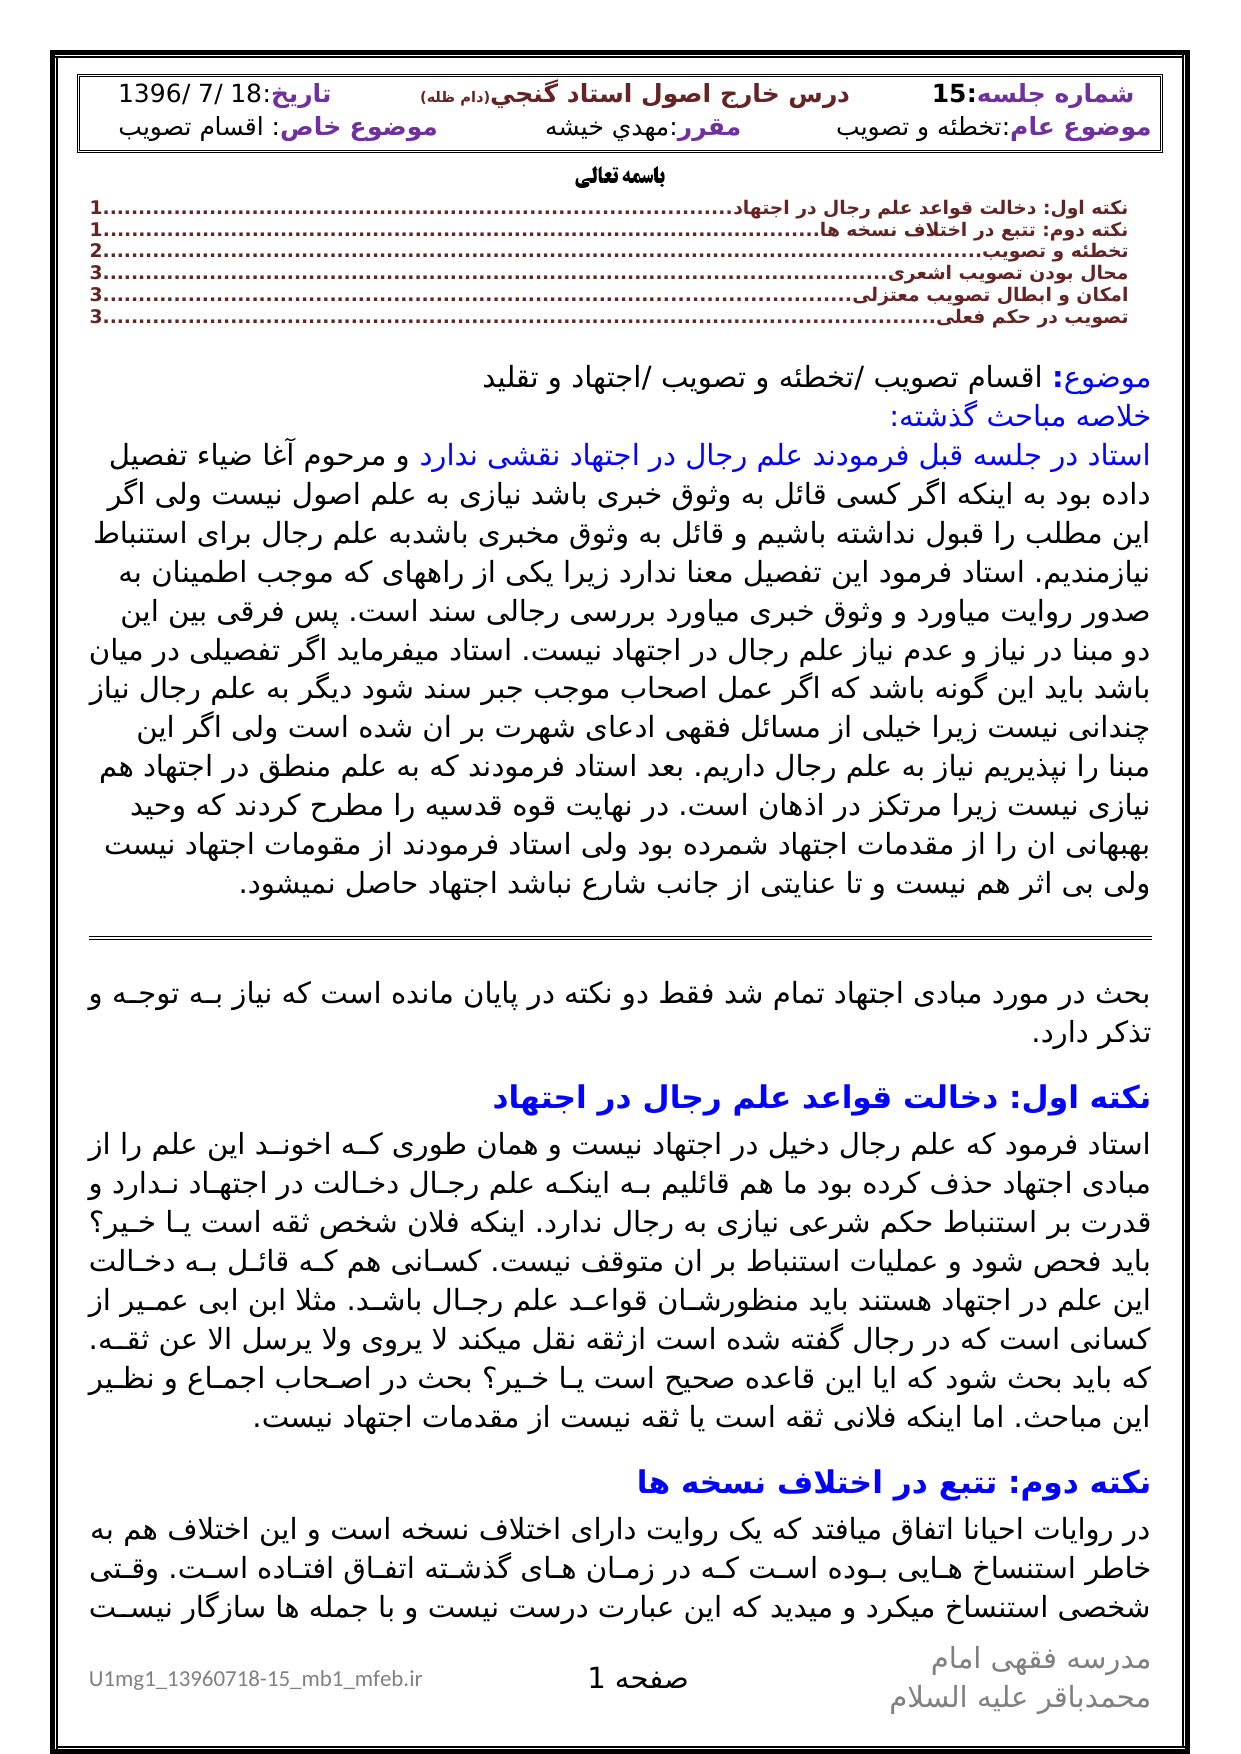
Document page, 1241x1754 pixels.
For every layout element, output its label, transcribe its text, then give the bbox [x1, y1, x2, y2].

text بحث در مورد مبادی اجتهاد تمام شد فقط دو نکته در پایان مانده است که نیاز به توجه و تذکر دارد. [89, 977, 1152, 1049]
text خلاصه مباحث گذشته: [89, 399, 1152, 433]
text موضوع: اقسام تصویب /تخطئه و تصویب /اجتهاد و تقلید [89, 360, 1152, 394]
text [89, 1512, 1152, 1624]
text نکته دوم: تتبع در اختلاف نسخه ها 1 [89, 218, 1128, 240]
text امکان و ابطال تصویب معتزلی 3 [89, 284, 1128, 306]
picture [560, 157, 680, 197]
text استاد فرمود که علم رجال دخیل در اجتهاد نیست و همان طوری که اخوند این علم را از مبادی اجتهاد حذف کرده بود ما هم قائلیم به اینکه علم رجال دخالت در اجتهاد ندارد و قدرت بر استنباط حکم شرعی نیازی به رجال ندارد. اینکه فلان شخص ثقه است یا خیر؟ باید فحص شود و عملیات استنباط بر ان متوقف نیست. کسانی هم که قائل به دخالت این علم در اجتهاد هستند باید منظورشان قواعد علم رجال باشد. مثلا ابن ابی عمیر از کسانی است که در رجال گفته شده است ازثقه نقل میکند لا یروی ولا یرسل الا عن ثقه. که باید بحث شود که ایا این قاعده صحیح است یا خیر؟ بحث در اصحاب اجماع و نظیر این مباحث. اما اینکه فلانی ثقه است یا ثقه نیست از مقدمات اجتهاد نیست. [89, 1128, 1152, 1434]
text تصویب در حکم فعلی 3 [89, 306, 1128, 328]
text محال بودن تصویب اشعری 3 [89, 262, 1128, 284]
subtitle نکته دوم: تتبع در اختلاف نسخه ها [89, 1464, 1152, 1501]
text استاد در جلسه قبل فرمودند علم رجال در اجتهاد نقشی ندارد و مرحوم آغا ضیاء تفصیل داده بود به اینکه اگر کسی قائل به وثوق خبری باشد نیازی به علم اصول نیست ولی اگر این مطلب را قبول نداشته باشیم و قائل به وثوق مخبری باشدبه علم رجال برای استنباط نیازمندیم. استاد فرمود این تفصیل معنا ندارد زیرا یکی از راههای که موجب اطمینان به صدور روایت میاورد و وثوق خبری میاورد بررسی رجالی سند است. پس فرقی بین این دو مبنا در نیاز و عدم نیاز علم رجال در اجتهاد نیست. استاد میفرماید اگر تفصیلی در میان باشد باید این گونه باشد که اگر عمل اصحاب موجب جبر سند شود دیگر به علم رجال نیاز چندانی نیست زیرا خیلی از مسائل فقهی ادعای شهرت بر ان شده است ولی اگر این مبنا را نپذیریم نیاز به علم رجال داریم. بعد استاد فرمودند که به علم منطق در اجتهاد هم نیازی نیست زیرا مرتکز در اذهان است. در نهایت قوه قدسیه را مطرح کردند که وحید بهبهانی ان را از مقدمات اجتهاد شمرده بود ولی استاد فرمودند از مقومات اجتهاد نیست ولی بی اثر هم نیست و تا عنایتی از جانب شارع نباشد اجتهاد حاصل نمیشود. [89, 438, 1152, 901]
text نکته اول: دخالت قواعد علم رجال در اجتهاد 1 [89, 197, 1128, 218]
subtitle نکته اول: دخالت قواعد علم رجال در اجتهاد [89, 1079, 1152, 1116]
text تخطئه و تصویب 2 [89, 240, 1128, 262]
